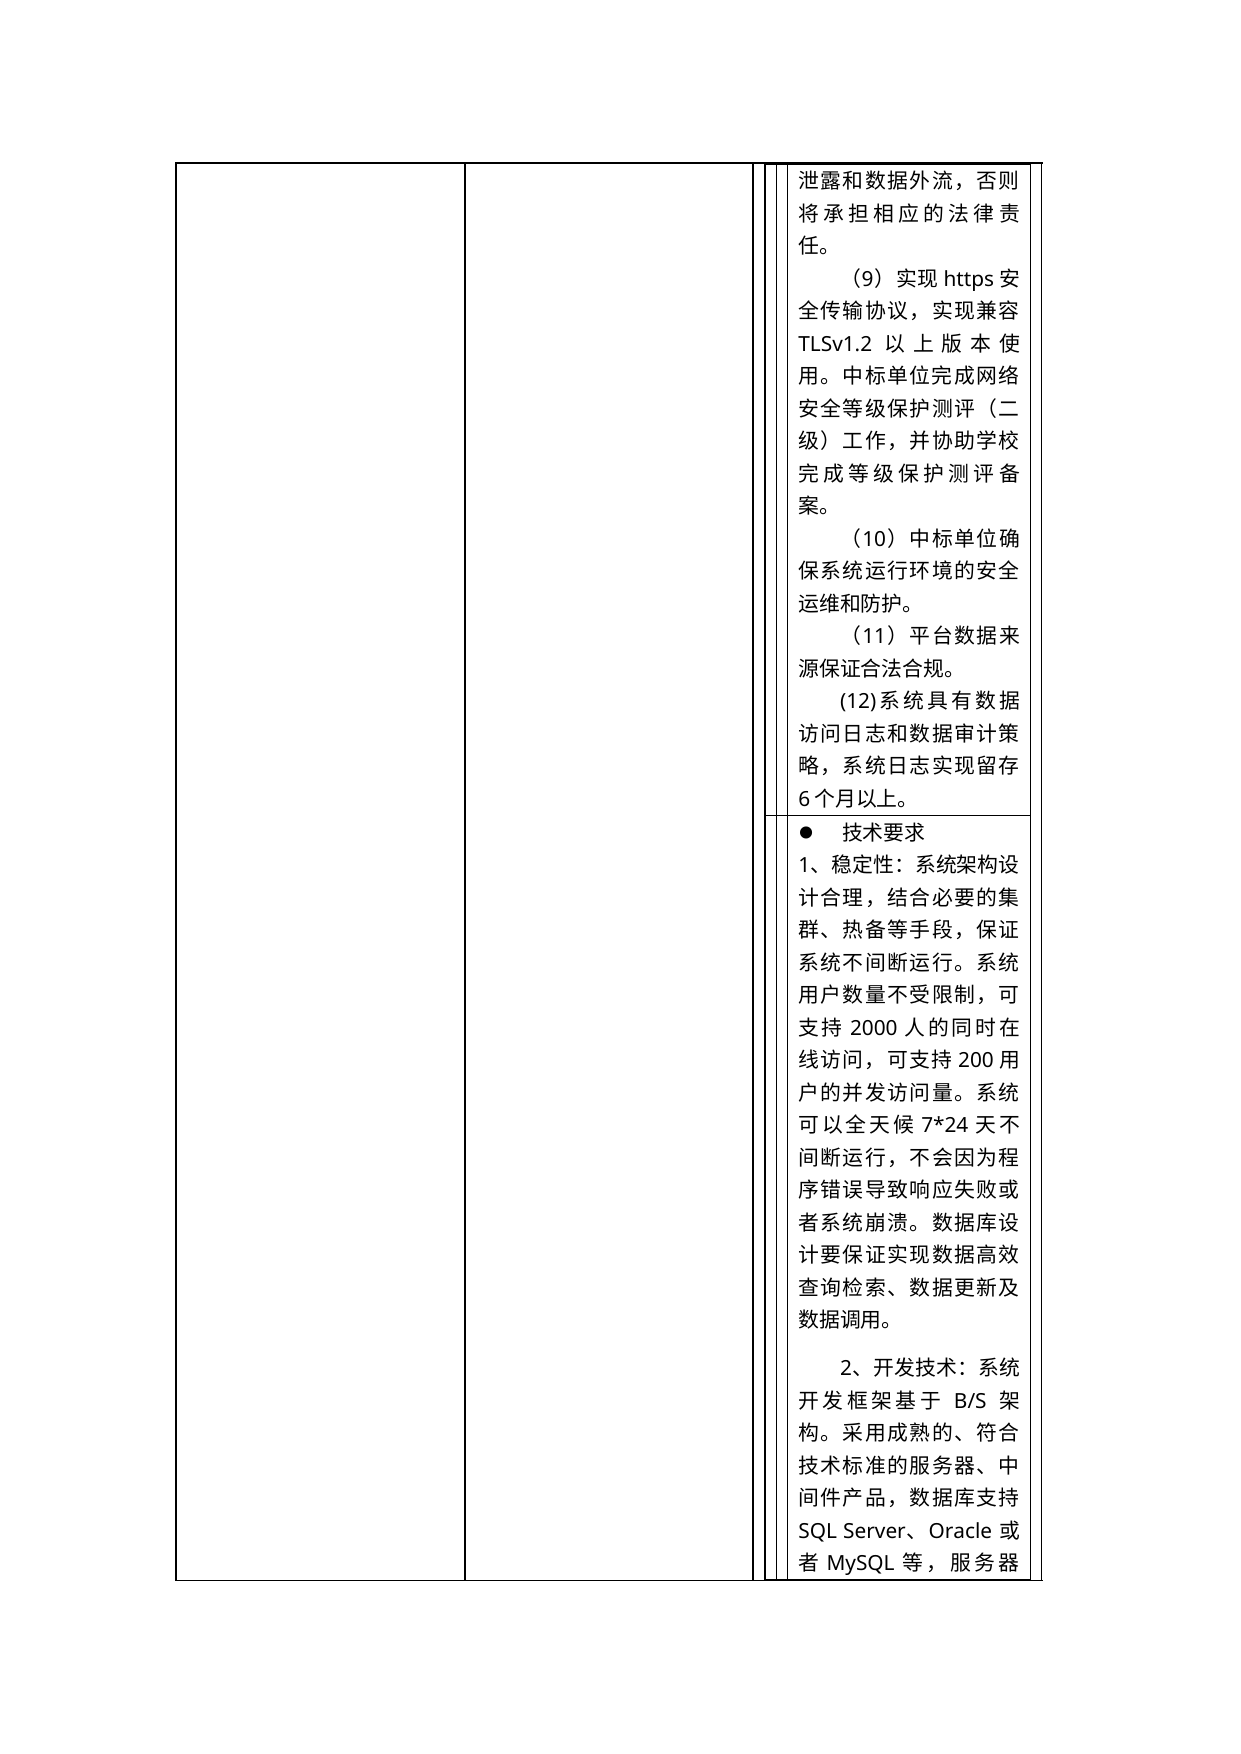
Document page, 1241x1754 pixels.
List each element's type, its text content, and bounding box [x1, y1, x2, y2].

table_cell [777, 165, 787, 815]
table_cell 1 [177, 164, 464, 1580]
table_cell [766, 165, 776, 815]
table_cell [466, 164, 752, 1580]
table_cell [777, 816, 787, 1579]
table_cell [754, 164, 764, 1580]
table_cell [1031, 164, 1041, 1580]
table_cell [766, 816, 776, 1579]
table_cell [788, 816, 1030, 1579]
table_cell [788, 165, 1030, 815]
